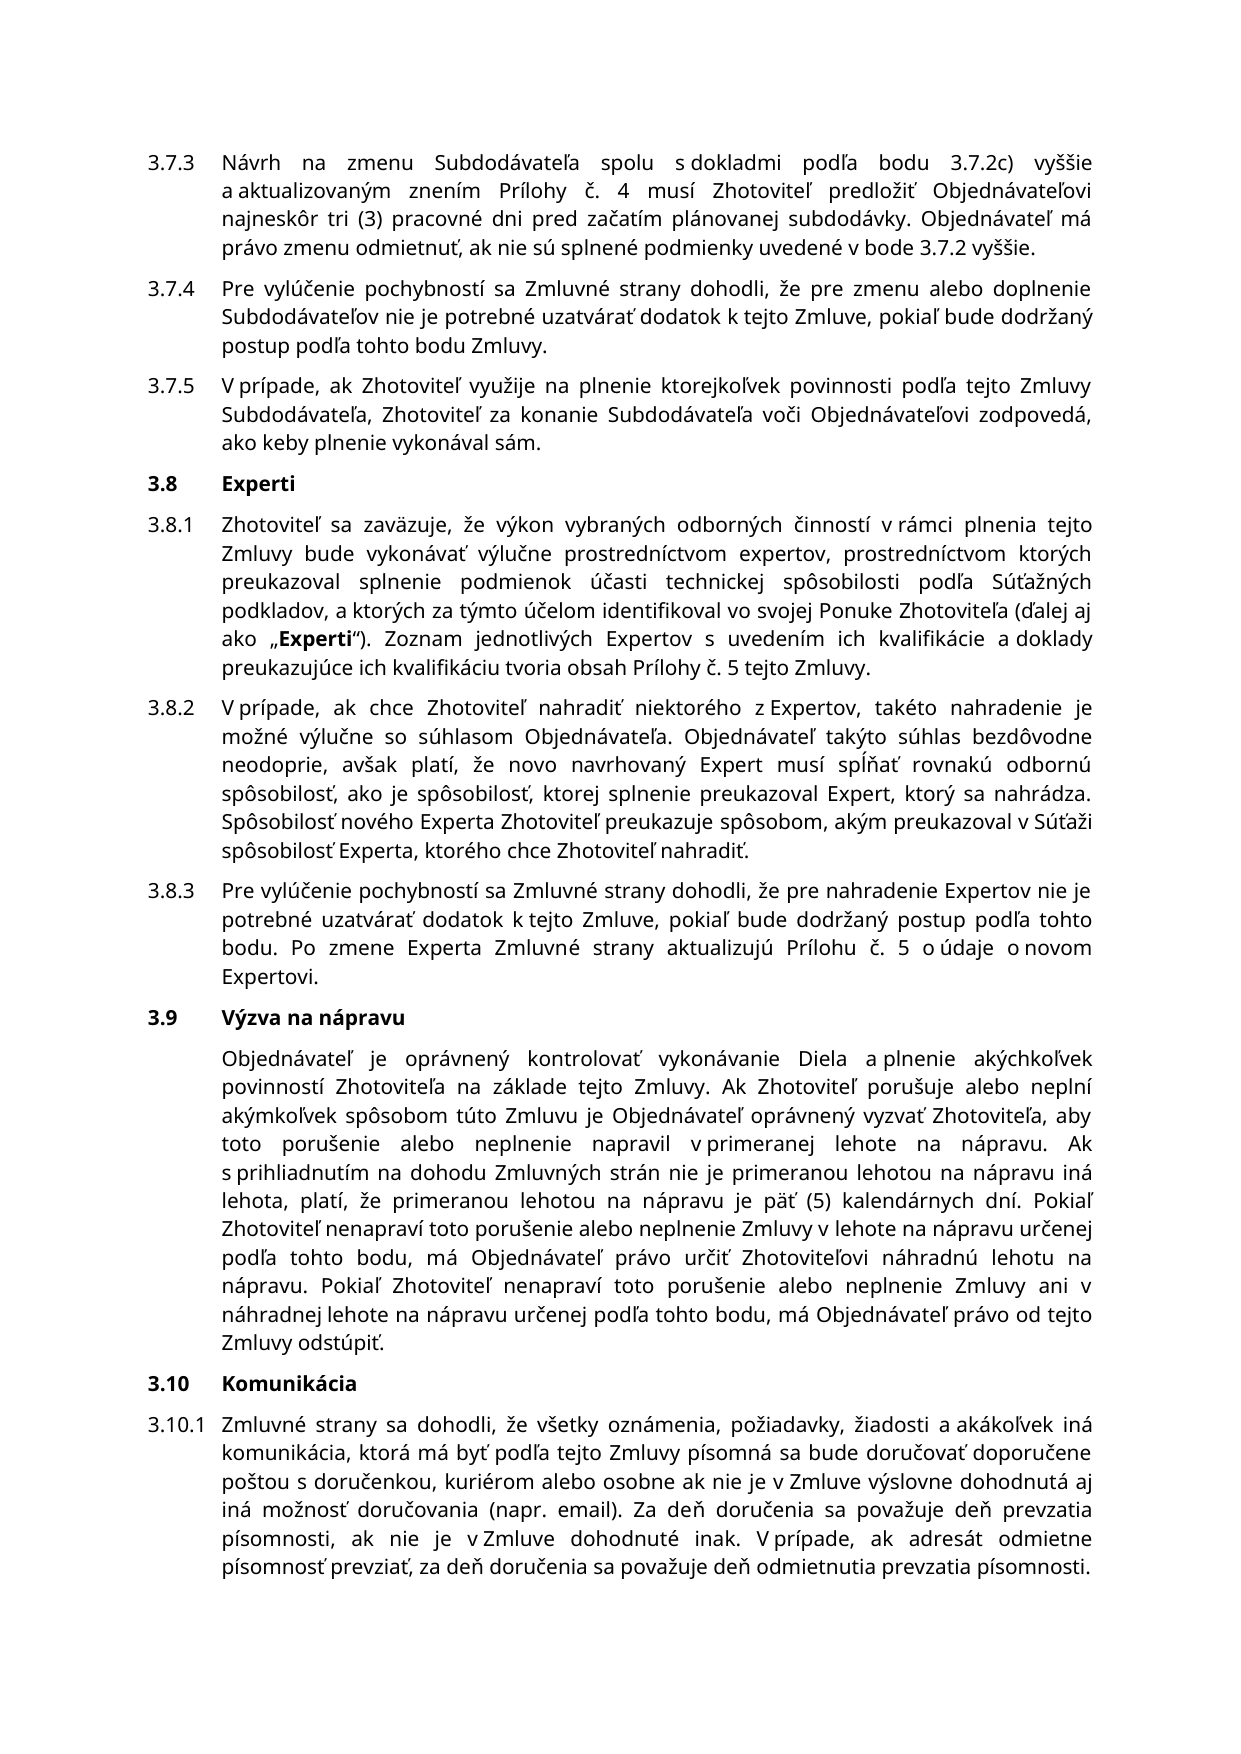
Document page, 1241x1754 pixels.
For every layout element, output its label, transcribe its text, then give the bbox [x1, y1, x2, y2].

list Zhotoviteľ sa zaväzuje, že výkon vybraných odborných činností v rámci plnenia tejto Zmluvy bude vykonávať výlučne prostredníctvom expertov, prostredníctvom ktorých preukazoval splnenie podmienok účasti technickej spôsobilosti podľa Súťažných podkladov, a ktorých za týmto účelom identifikoval vo svojej Ponuke Zhotoviteľa (ďalej aj ako „Experti“). Zoznam jednotlivých Expertov s uvedením ich kvalifikácie a doklady preukazujúce ich kvalifikáciu tvoria obsah Prílohy č. 5 tejto Zmluvy. [148, 510, 1093, 681]
list Pre vylúčenie pochybností sa Zmluvné strany dohodli, že pre nahradenie Expertov nie je potrebné uzatvárať dodatok k tejto Zmluve, pokiaľ bude dodržaný postup podľa tohto bodu. Po zmene Experta Zmluvné strany aktualizujú Prílohu č. 5 o údaje o novom Expertovi. [148, 877, 1093, 990]
list Komunikácia [148, 1369, 1093, 1398]
list Experti [148, 469, 1093, 498]
list V prípade, ak Zhotoviteľ využije na plnenie ktorejkoľvek povinnosti podľa tejto Zmluvy Subdodávateľa, Zhotoviteľ za konanie Subdodávateľa voči Objednávateľovi zodpovedá, ako keby plnenie vykonával sám. [148, 372, 1093, 457]
list Pre vylúčenie pochybností sa Zmluvné strany dohodli, že pre zmenu alebo doplnenie Subdodávateľov nie je potrebné uzatvárať dodatok k tejto Zmluve, pokiaľ bude dodržaný postup podľa tohto bodu Zmluvy. [148, 274, 1093, 359]
text Objednávateľ je oprávnený kontrolovať vykonávanie Diela a plnenie akýchkoľvek povinností Zhotoviteľa na základe tejto Zmluvy. Ak Zhotoviteľ porušuje alebo neplní akýmkoľvek spôsobom túto Zmluvu je Objednávateľ oprávnený vyzvať Zhotoviteľa, aby toto porušenie alebo neplnenie napravil v primeranej lehote na nápravu. Ak s prihliadnutím na dohodu Zmluvných strán nie je primeranou lehotou na nápravu iná lehota, platí, že primeranou lehotou na nápravu je päť (5) kalendárnych dní. Pokiaľ Zhotoviteľ nenapraví toto porušenie alebo neplnenie Zmluvy v lehote na nápravu určenej podľa tohto bodu, má Objednávateľ právo určiť Zhotoviteľovi náhradnú lehotu na nápravu. Pokiaľ Zhotoviteľ nenapraví toto porušenie alebo neplnenie Zmluvy ani v náhradnej lehote na nápravu určenej podľa tohto bodu, má Objednávateľ právo od tejto Zmluvy odstúpiť. [221, 1044, 1093, 1357]
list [148, 1410, 1093, 1581]
list Výzva na nápravu [148, 1003, 1093, 1031]
list V prípade, ak chce Zhotoviteľ nahradiť niektorého z Expertov, takéto nahradenie je možné výlučne so súhlasom Objednávateľa. Objednávateľ takýto súhlas bezdôvodne neodoprie, avšak platí, že novo navrhovaný Expert musí spĺňať rovnakú odbornú spôsobilosť, ako je spôsobilosť, ktorej splnenie preukazoval Expert, ktorý sa nahrádza. Spôsobilosť nového Experta Zhotoviteľ preukazuje spôsobom, akým preukazoval v Súťaži spôsobilosť Experta, ktorého chce Zhotoviteľ nahradiť. [148, 693, 1093, 864]
list Návrh na zmenu Subdodávateľa spolu s dokladmi podľa bodu 3.7.2c) vyššie a aktualizovaným znením Prílohy č. 4 musí Zhotoviteľ predložiť Objednávateľovi najneskôr tri (3) pracovné dni pred začatím plánovanej subdodávky. Objednávateľ má právo zmenu odmietnuť, ak nie sú splnené podmienky uvedené v bode 3.7.2 vyššie. [148, 148, 1093, 261]
